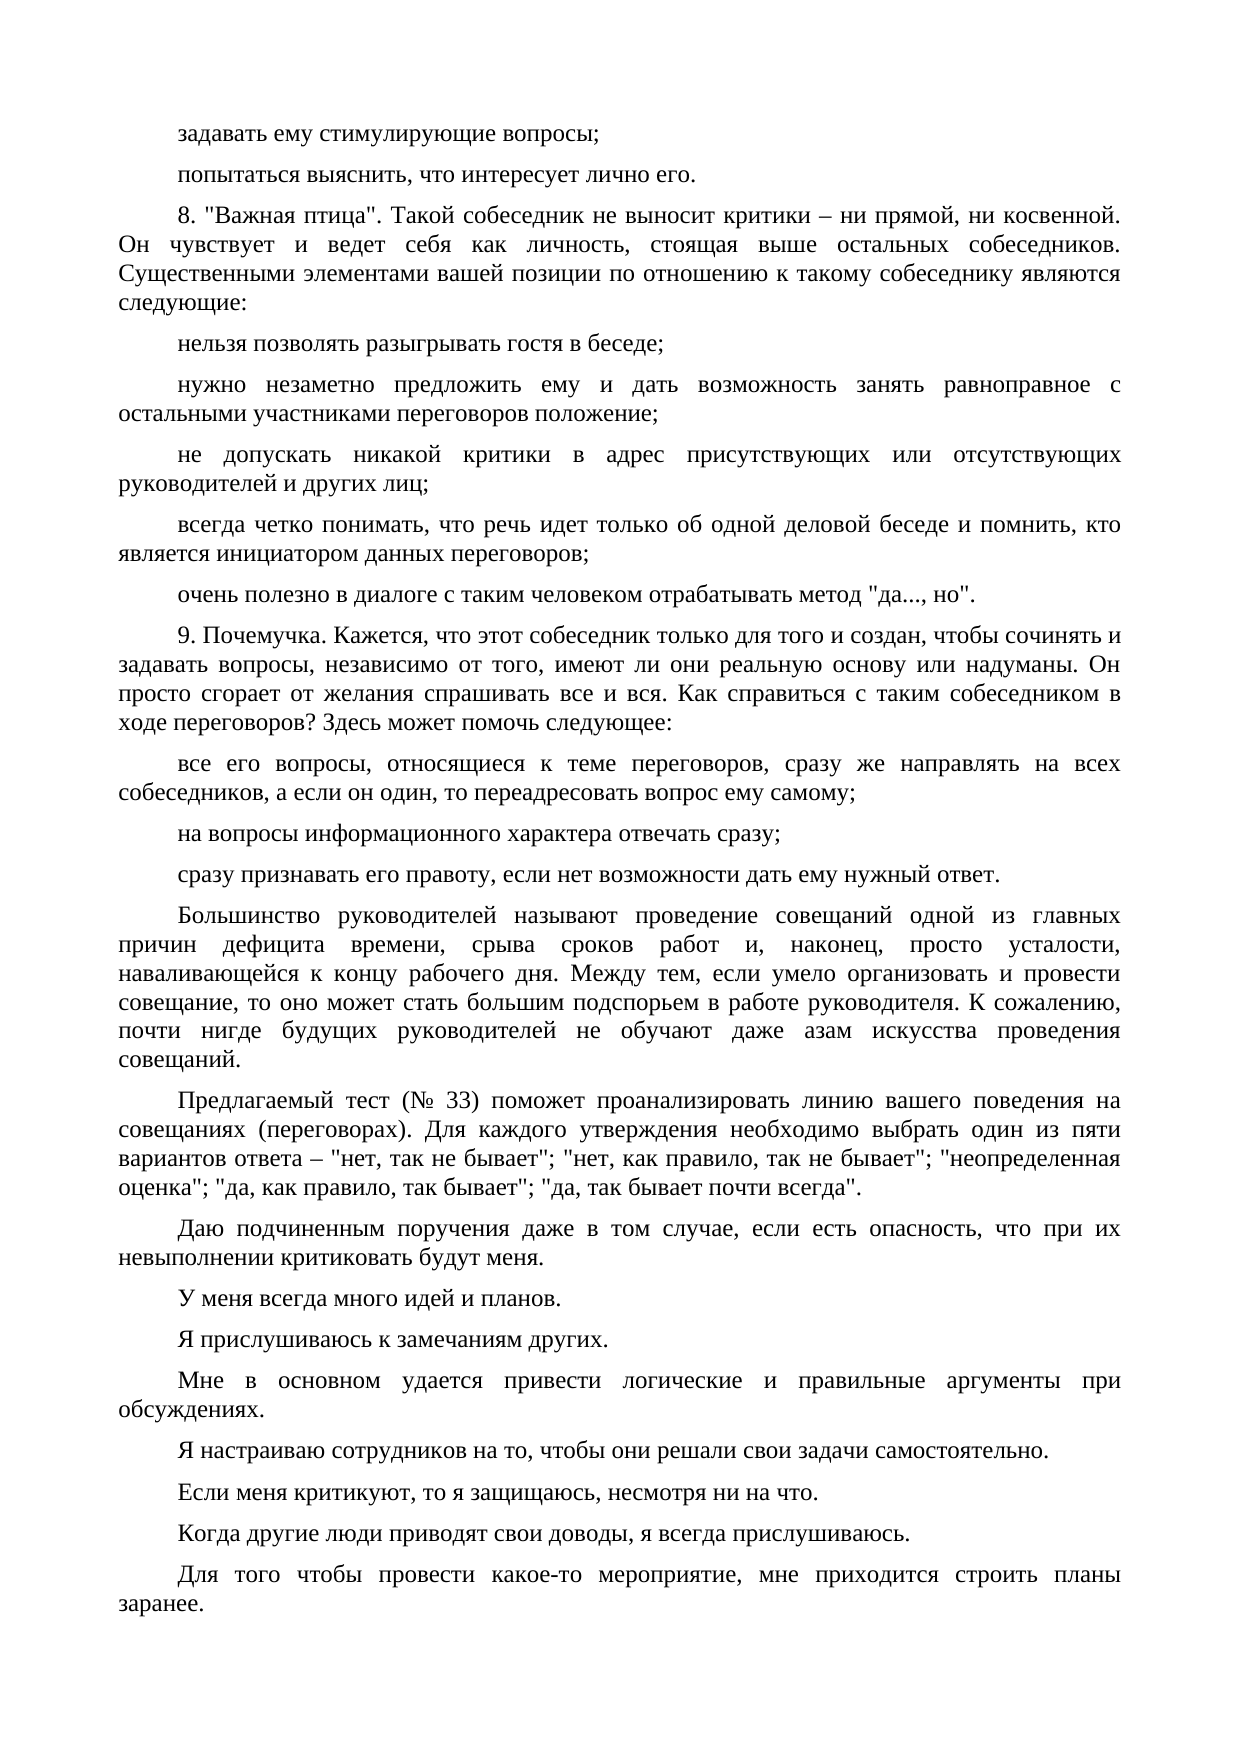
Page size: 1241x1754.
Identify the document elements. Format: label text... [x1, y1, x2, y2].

text Для того чтобы провести какое-то мероприятие, мне приходится строить планы заранее. [118, 1559, 1122, 1617]
text 9. Почемучка. Кажется, что этот собеседник только для того и создан, чтобы сочинять и задавать вопросы, независимо от того, имеют ли они реальную основу или надуманы. Он просто сгорает от желания спрашивать все и вся. Как справиться с таким собеседником в ходе переговоров? Здесь может помочь следующее: [118, 621, 1122, 736]
text Даю подчиненным поручения даже в том случае, если есть опасность, что при их невыполнении критиковать будут меня. [118, 1213, 1122, 1271]
text всегда четко понимать, что речь идет только об одной деловой беседе и помнить, кто является инициатором данных переговоров; [118, 509, 1122, 567]
text нельзя позволять разыгрывать гостя в беседе; [118, 328, 1122, 357]
text все его вопросы, относящиеся к теме переговоров, сразу же направлять на всех собеседников, а если он один, то переадресовать вопрос ему самому; [118, 748, 1122, 806]
text не допускать никакой критики в адрес присутствующих или отсутствующих руководителей и других лиц; [118, 439, 1122, 497]
text Когда другие люди приводят свои доводы, я всегда прислушиваюсь. [118, 1518, 1122, 1547]
text Я настраиваю сотрудников на то, чтобы они решали свои задачи самостоятельно. [118, 1436, 1122, 1464]
text Предлагаемый тест (№ 33) поможет проанализировать линию вашего поведения на совещаниях (переговорах). Для каждого утверждения необходимо выбрать один из пяти вариантов ответа – "нет, так не бывает"; "нет, как правило, так не бывает"; "неопределенная оценка"; "да, как правило, так бывает"; "да, так бывает почти всегда". [118, 1086, 1122, 1201]
text на вопросы информационного характера отвечать сразу; [118, 818, 1122, 847]
text нужно незаметно предложить ему и дать возможность занять равноправное с остальными участниками переговоров положение; [118, 369, 1122, 427]
text сразу признавать его правоту, если нет возможности дать ему нужный ответ. [118, 859, 1122, 888]
text Мне в основном удается привести логические и правильные аргументы при обсуждениях. [118, 1366, 1122, 1423]
text Если меня критикуют, то я защищаюсь, несмотря ни на что. [118, 1477, 1122, 1506]
text 8. "Важная птица". Такой собеседник не выносит критики – ни прямой, ни косвенной. Он чувствует и ведет себя как личность, стоящая выше остальных собеседников. Существенными элементами вашей позиции по отношению к такому собеседнику являются следующие: [118, 201, 1122, 316]
text У меня всегда много идей и планов. [118, 1283, 1122, 1312]
text задавать ему стимулирующие вопросы; [118, 118, 1122, 147]
text очень полезно в диалоге с таким человеком отрабатывать метод "да..., но". [118, 579, 1122, 608]
text Большинство руководителей называют проведение совещаний одной из главных причин дефицита времени, срыва сроков работ и, наконец, просто усталости, наваливающейся к концу рабочего дня. Между тем, если умело организовать и провести совещание, то оно может стать большим подспорьем в работе руководителя. К сожалению, почти нигде будущих руководителей не обучают даже азам искусства проведения совещаний. [118, 901, 1122, 1073]
text Я прислушиваюсь к замечаниям других. [118, 1324, 1122, 1353]
text попытаться выяснить, что интересует лично его. [118, 159, 1122, 188]
